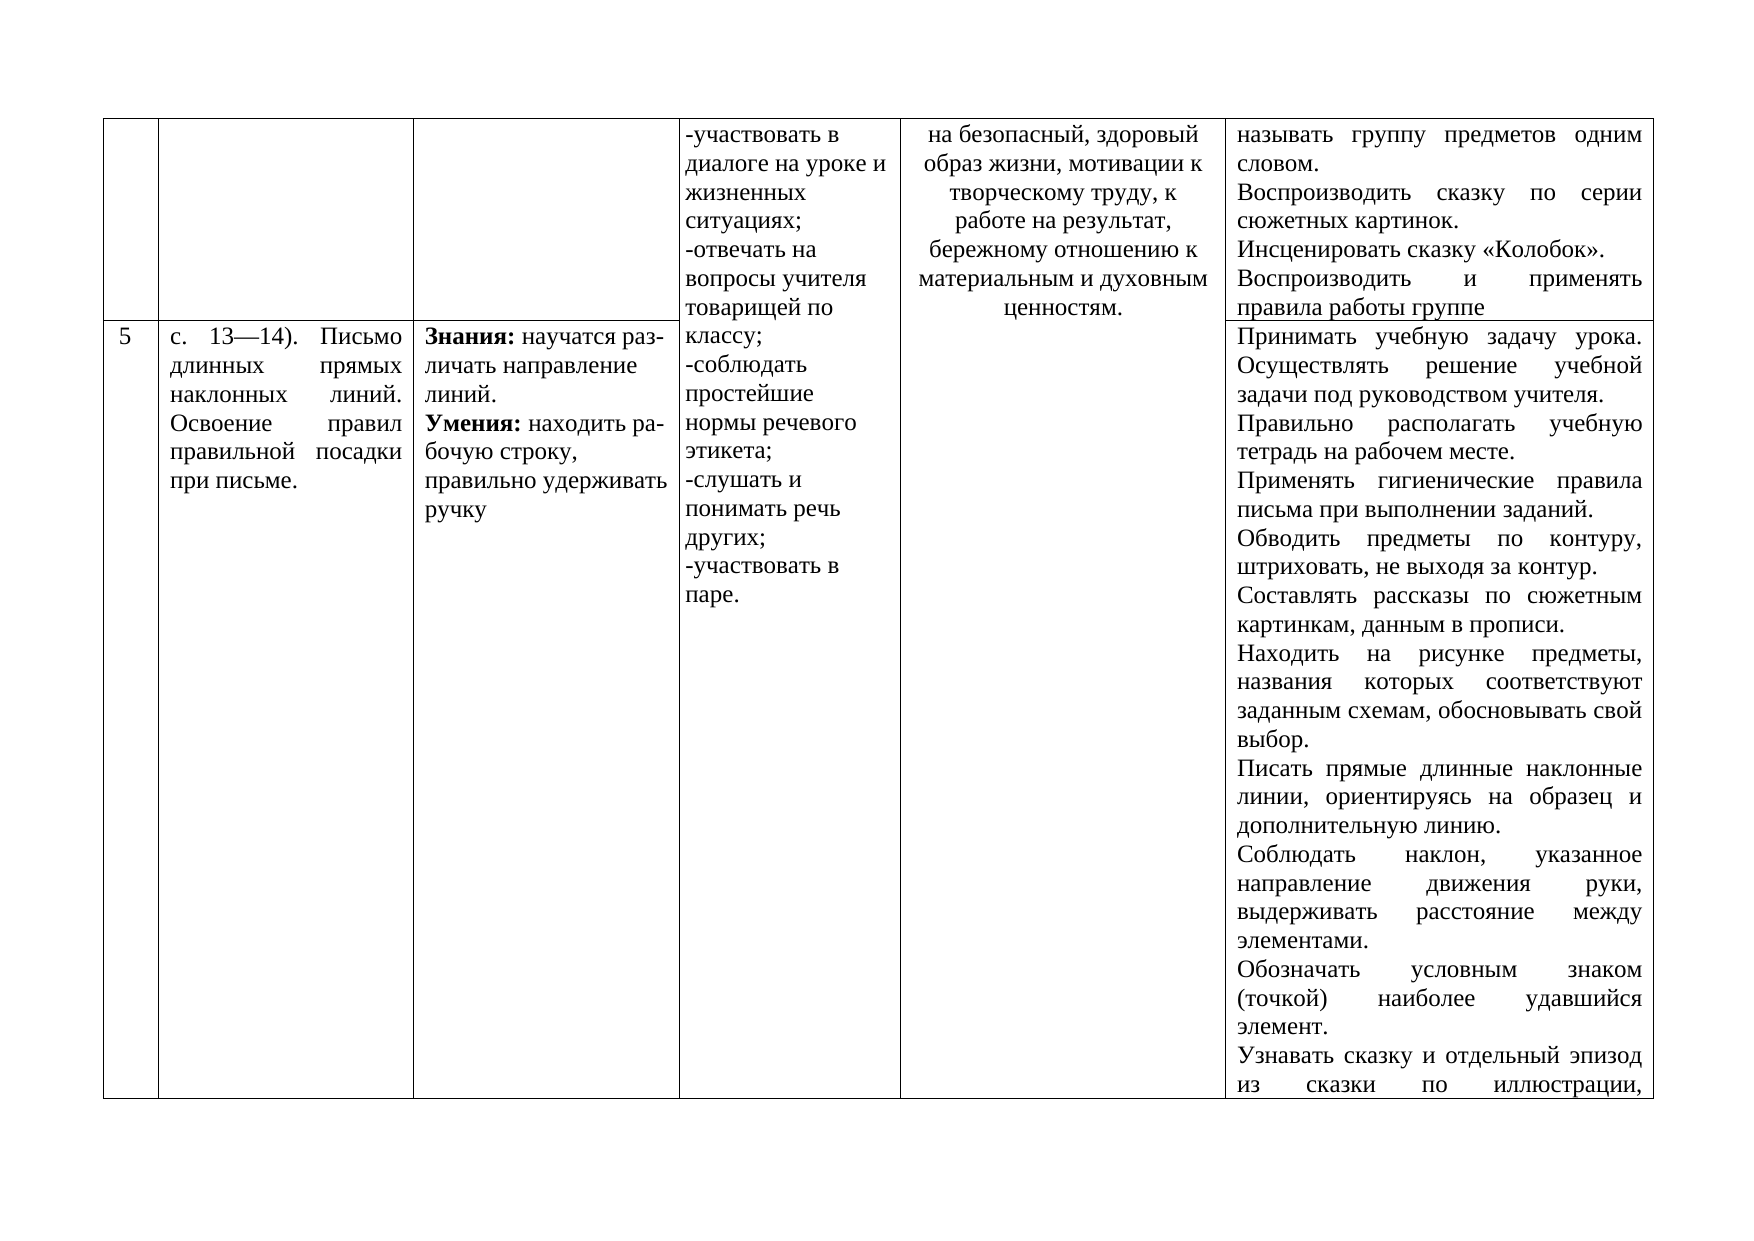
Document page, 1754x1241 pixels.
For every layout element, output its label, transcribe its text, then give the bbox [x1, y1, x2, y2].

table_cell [414, 321, 679, 1098]
table_cell 5 [104, 321, 158, 1098]
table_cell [414, 119, 679, 320]
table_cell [1226, 119, 1653, 320]
table_cell 4 [104, 119, 158, 320]
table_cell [159, 321, 413, 1098]
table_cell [1226, 321, 1653, 1098]
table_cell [159, 119, 413, 320]
